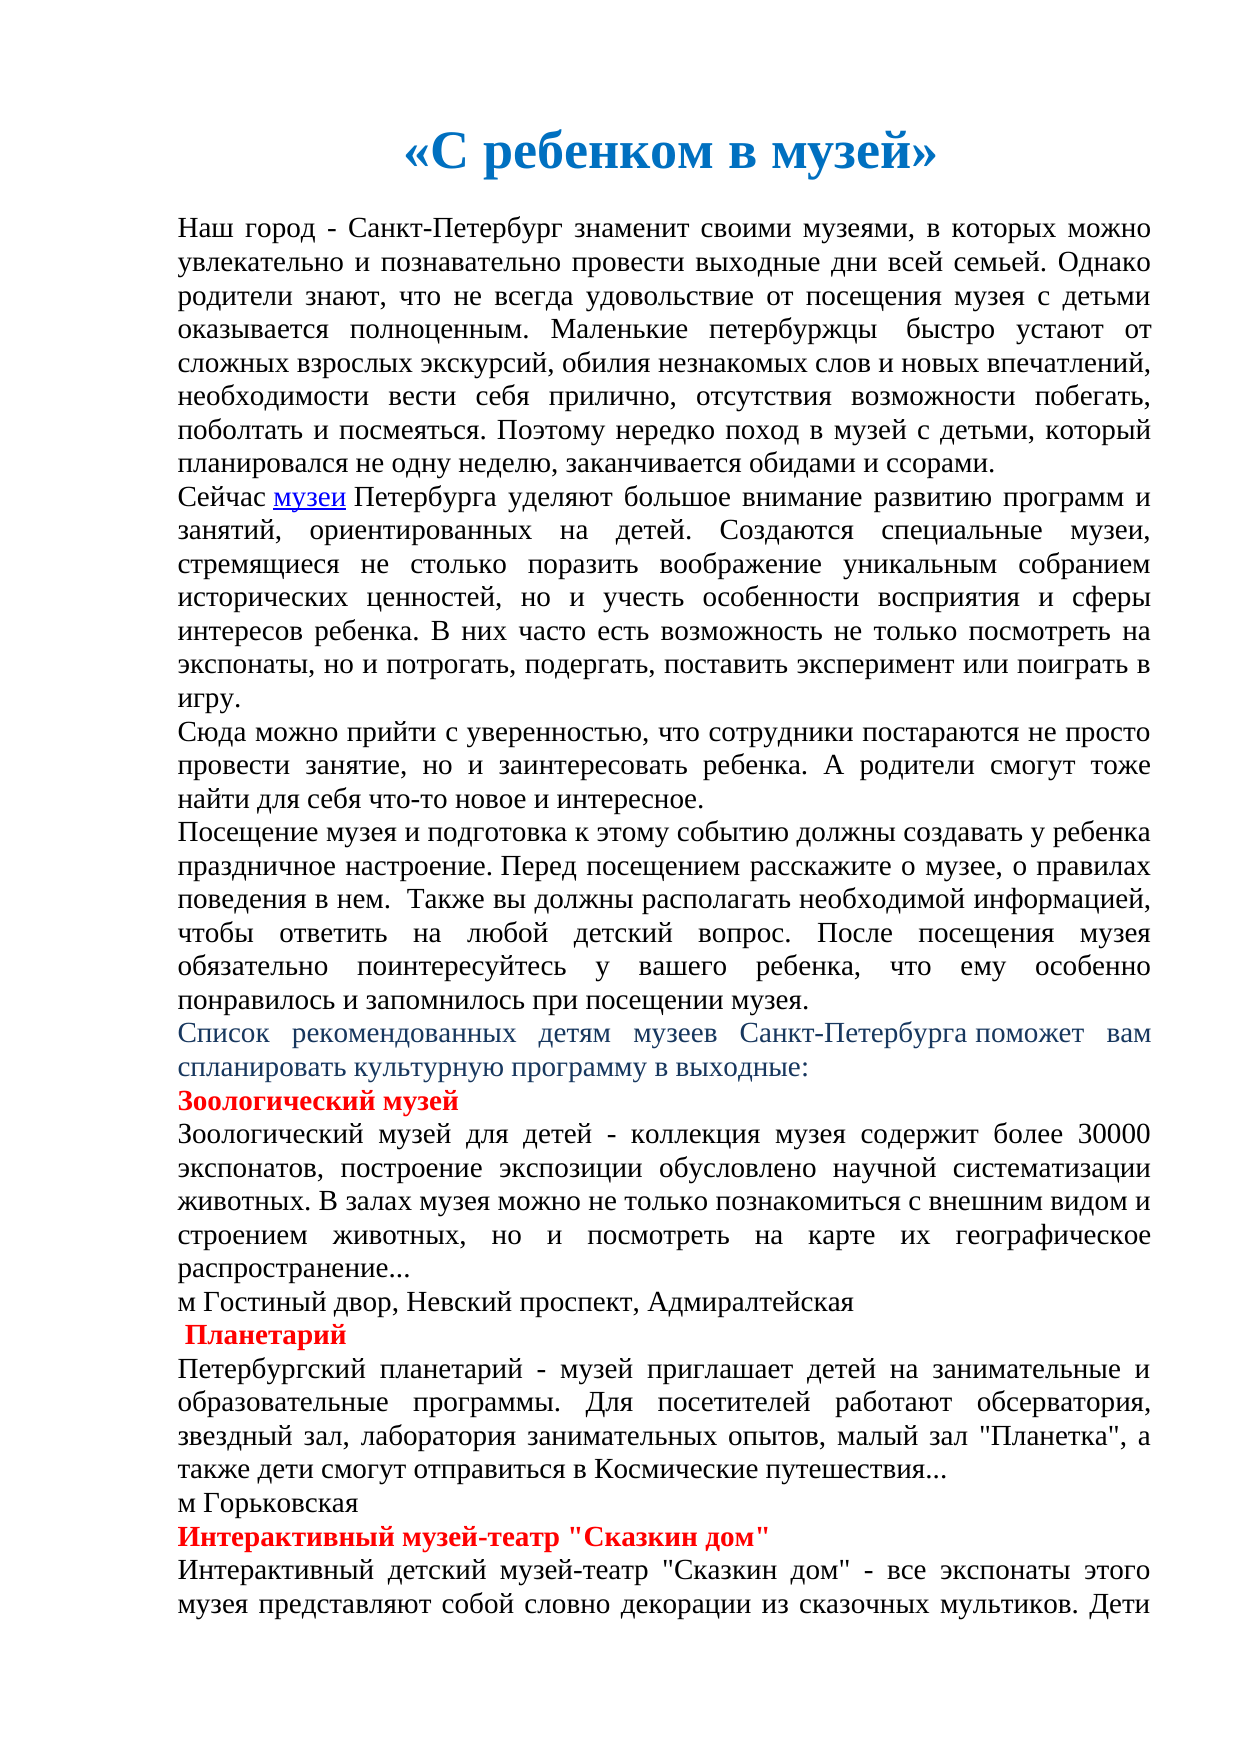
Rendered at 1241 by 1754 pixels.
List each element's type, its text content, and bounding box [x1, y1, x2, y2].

text Сюда можно прийти с уверенностью, что сотрудники постараются не просто провести занятие, но и заинтересовать ребенка. А родители смогут тоже найти для себя что-то новое и интересное. [177, 714, 1152, 814]
text Зоологический музей [177, 1083, 1152, 1116]
text Наш город - Санкт-Петербург знаменит своими музеями, в которых можно увлекательно и познавательно провести выходные дни всей семьей. Однако родители знают, что не всегда удовольствие от посещения музея с детьми оказывается полноценным. Маленькие петербуржцы быстро устают от сложных взрослых экскурсий, обилия незнакомых слов и новых впечатлений, необходимости вести себя прилично, отсутствия возможности побегать, поболтать и посмеяться. Поэтому нередко поход в музей с детьми, который планировался не одну неделю, заканчивается обидами и ссорами. [177, 211, 1152, 479]
text Петербургский планетарий - музей приглашает детей на занимательные и образовательные программы. Для посетителей работают обсерватория, звездный зал, лаборатория занимательных опытов, малый зал "Планетка", а также дети смогут отправиться в Космические путешествия... [177, 1351, 1152, 1485]
text Сейчас музеи Петербурга уделяют большое внимание развитию программ и занятий, ориентированных на детей. Создаются специальные музеи, стремящиеся не столько поразить воображение уникальным собранием исторических ценностей, но и учесть особенности восприятия и сферы интересов ребенка. В них часто есть возможность не только посмотреть на экспонаты, но и потрогать, подергать, поставить эксперимент или поиграть в игру. [177, 479, 1152, 714]
text м Гостиный двор, Невский проспект, Адмиралтейская [177, 1284, 1152, 1317]
text м Горьковская [177, 1485, 1152, 1519]
text Интерактивный музей-театр "Сказкин дом" [177, 1519, 1152, 1552]
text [177, 1552, 1152, 1619]
text Планетарий [177, 1317, 1152, 1351]
text Посещение музея и подготовка к этому событию должны создавать у ребенка праздничное настроение. Перед посещением расскажите о музее, о правилах поведения в нем. Также вы должны располагать необходимой информацией, чтобы ответить на любой детский вопрос. После посещения музея обязательно поинтересуйтесь у вашего ребенка, что ему особенно понравилось и запомнилось при посещении музея. [177, 814, 1152, 1016]
text «С ребенком в музей» [177, 118, 1152, 180]
text Список рекомендованных детям музеев Санкт-Петербурга поможет вам спланировать культурную программу в выходные: [177, 1016, 1152, 1083]
text Зоологический музей для детей - коллекция музея содержит более 30000 экспонатов, построение экспозиции обусловлено научной систематизации животных. В залах музея можно не только познакомиться с внешним видом и строением животных, но и посмотреть на карте их географическое распространение... [177, 1116, 1152, 1284]
